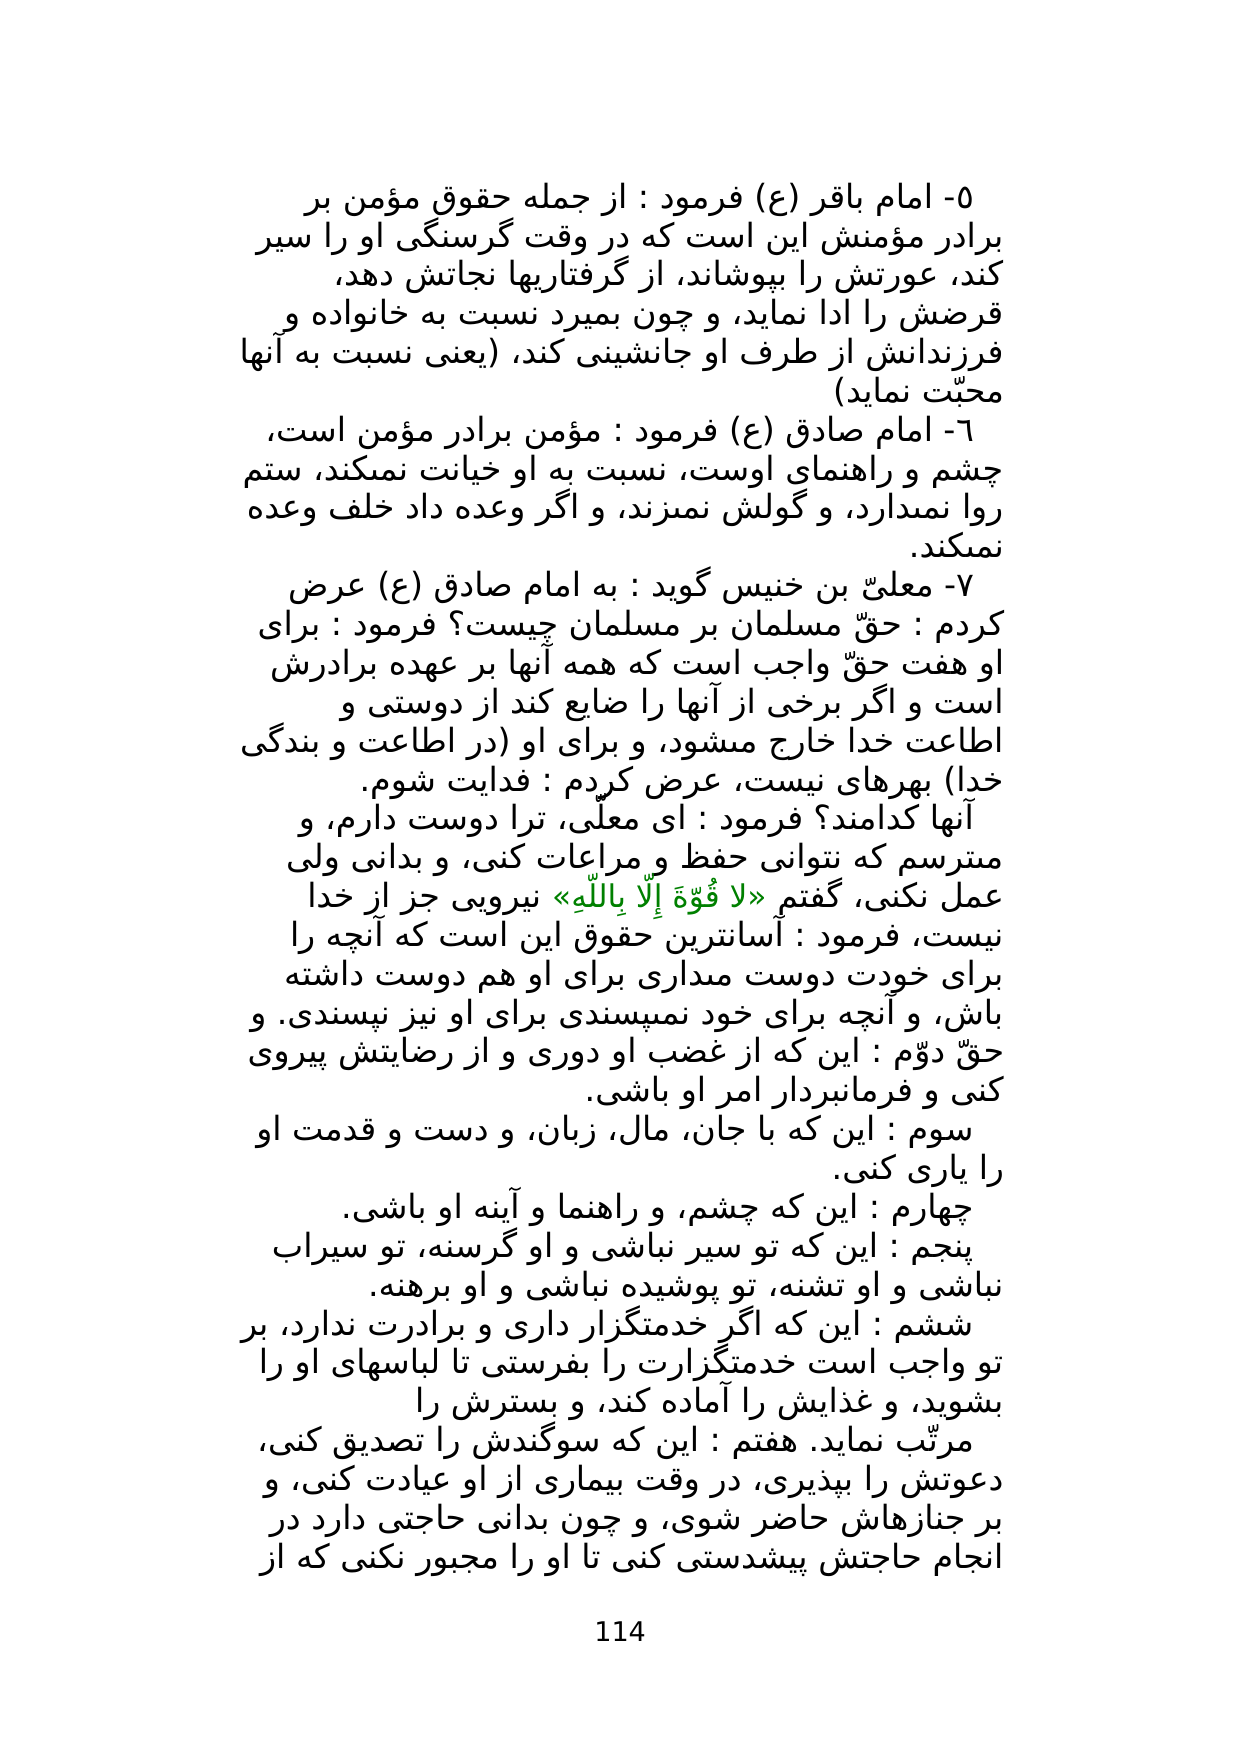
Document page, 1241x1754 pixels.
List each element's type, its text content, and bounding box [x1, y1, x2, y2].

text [236, 1421, 1004, 1576]
text آنها كدامند؟ فرمود : اى معلّى، ترا دوست دارم، و مى‏ترسم كه نتوانى حفظ و مراعات كنى، و بدانى ولى عمل نكنى، گفتم «لا قُوّةَ إِلّا بِاللّهِ» نيرويى جز از خدا نيست، فرمود : آسانترين حقوق اين است كه آنچه را براى خودت دوست مى‏دارى براى او هم دوست داشته باش، و آنچه براى خود نمى‏پسندى براى او نيز نپسندى. و حقّ دوّم : اين كه از غضب او دورى و از رضايتش پيروى كنى و فرمانبردار امر او باشى. [236, 799, 1004, 1110]
text پنجم : اين كه تو سير نباشى و او گرسنه، تو سيراب نباشى و او تشنه، تو پوشيده نباشى و او برهنه. [236, 1226, 1004, 1304]
text ٦- امام صادق (ع) فرمود : مؤمن برادر مؤمن است، چشم و راهنماى اوست، نسبت به او خيانت نمى‏كند، ستم روا نمى‏دارد، و گولش نمى‏زند، و اگر وعده داد خلف وعده نمى‏كند. [236, 410, 1004, 566]
text سوم : اين كه با جان، مال، زبان، و دست و قدمت او را يارى كنى. [236, 1110, 1004, 1187]
text چهارم : اين كه چشم، و راهنما و آينه او باشى. [236, 1187, 1004, 1226]
text ششم : اين كه اگر خدمتگزار دارى و برادرت ندارد، بر تو واجب است خدمتگزارت را بفرستى تا لباسهاى او را بشويد، و غذايش را آماده كند، و بسترش را [236, 1304, 1004, 1421]
text ٥- امام باقر (ع) فرمود : از جمله حقوق مؤمن بر برادر مؤمنش اين است كه در وقت گرسنگى او را سير كند، عورتش را بپوشاند، از گرفتاريها نجاتش دهد، قرضش را ادا نمايد، و چون بميرد نسبت به خانواده و فرزندانش از طرف او جانشينى كند، (يعنى نسبت به آنها محبّت نمايد) [236, 177, 1004, 410]
text ٧- معلىّ بن خنيس گويد : به امام صادق (ع) عرض كردم : حقّ مسلمان بر مسلمان چيست؟ فرمود : براى او هفت حقّ واجب است كه همه آنها بر عهده برادرش است و اگر برخى از آنها را ضايع كند از دوستى و اطاعت خدا خارج مى‏شود، و براى او (در اطاعت و بندگى خدا) بهره‏اى نيست، عرض كردم : فدايت شوم. [236, 566, 1004, 799]
